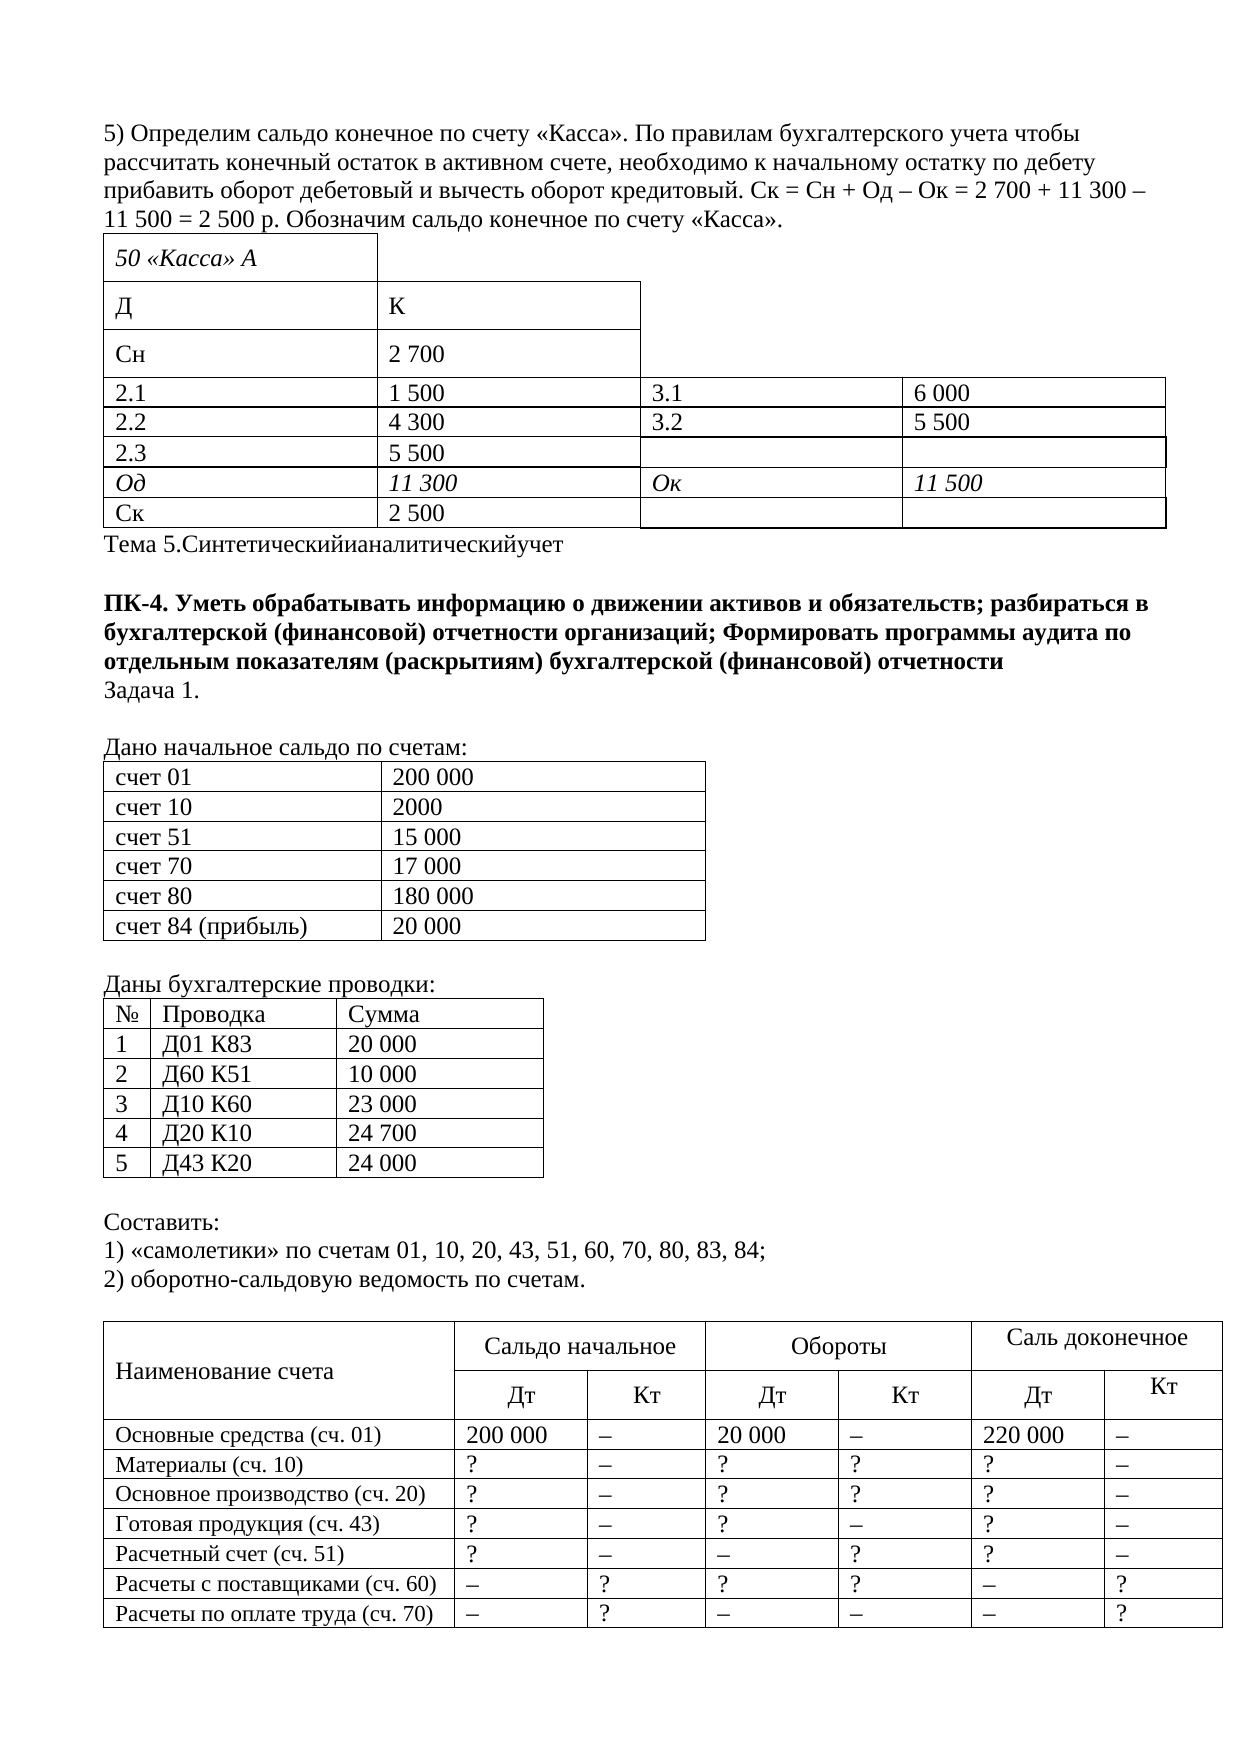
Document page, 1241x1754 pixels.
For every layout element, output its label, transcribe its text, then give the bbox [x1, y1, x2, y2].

table_cell Дт [455, 1371, 587, 1419]
text Даны бухгалтерские проводки: [103, 969, 1166, 998]
table_cell Дт [706, 1371, 838, 1419]
table_cell Ск [104, 498, 377, 527]
table_cell 200 000 [455, 1420, 587, 1448]
table_cell 3.1 [641, 378, 902, 406]
table_cell Основные средства (сч. 01) [104, 1420, 454, 1448]
table_cell – [1105, 1509, 1222, 1538]
table_cell – [972, 1569, 1104, 1597]
table_cell – [1105, 1539, 1222, 1568]
table_cell [903, 498, 1165, 527]
table_cell Д60 К51 [151, 1059, 336, 1088]
table_cell ? [455, 1450, 587, 1478]
text Задача 1. [104, 675, 1162, 703]
table_cell 6 000 [903, 378, 1165, 406]
table_cell 15 000 [382, 822, 705, 850]
table_cell 180 000 [382, 881, 705, 910]
table_cell Дт [972, 1371, 1104, 1419]
text Тема 5.Синтетическийианалитическийучет [103, 529, 1166, 557]
table_cell – [588, 1450, 705, 1478]
table_cell – [972, 1599, 1104, 1627]
table_cell ? [972, 1479, 1104, 1508]
table_cell – [588, 1479, 705, 1508]
table_header 50 «Касса» А [104, 234, 377, 281]
table_cell 2 700 [378, 330, 640, 377]
table_cell 2 500 [378, 498, 640, 527]
table_cell Расчеты с поставщиками (сч. 60) [104, 1569, 454, 1597]
table_cell – [588, 1539, 705, 1568]
table_header Сальдо начальное [455, 1322, 705, 1369]
table_cell – [588, 1420, 705, 1448]
table_cell ? [839, 1450, 971, 1478]
table_header Обороты [706, 1322, 971, 1369]
table_cell ? [839, 1479, 971, 1508]
table_cell 24 700 [337, 1119, 543, 1147]
table_cell 20 000 [706, 1420, 838, 1448]
table_cell Ок [641, 468, 902, 497]
table_cell ? [972, 1509, 1104, 1538]
table_cell 2000 [382, 792, 705, 821]
table_cell Д43 К20 [151, 1148, 336, 1177]
table_cell 11 300 [378, 468, 640, 497]
table_header 200 000 [382, 762, 705, 791]
table_cell 220 000 [972, 1420, 1104, 1448]
table_header Проводка [151, 999, 336, 1028]
table_cell Д20 К10 [151, 1119, 336, 1147]
table_header № [104, 999, 150, 1028]
table_cell ? [706, 1569, 838, 1597]
table_cell ? [1105, 1599, 1222, 1627]
table_cell счет 84 (прибыль) [104, 911, 381, 940]
table_cell ? [706, 1509, 838, 1538]
table_cell [641, 438, 902, 466]
table_cell ? [588, 1569, 705, 1597]
table_cell 1 500 [378, 378, 640, 406]
table_cell 20 000 [337, 1029, 543, 1058]
text Дано начальное сальдо по счетам: [103, 732, 1166, 761]
table_cell 5 500 [378, 437, 640, 466]
table_cell ? [588, 1599, 705, 1627]
table_cell ? [455, 1509, 587, 1538]
table_cell К [378, 282, 640, 329]
table_cell Расчеты по оплате труда (сч. 70) [104, 1599, 454, 1627]
table_cell счет 10 [104, 792, 381, 821]
table_cell ? [455, 1479, 587, 1508]
table_cell 2.2 [104, 408, 377, 436]
table_cell 24 000 [337, 1148, 543, 1177]
table_cell [903, 438, 1165, 466]
table_cell Сн [104, 330, 377, 377]
table_cell 2.1 [104, 378, 377, 406]
table_cell – [455, 1599, 587, 1627]
table_cell – [706, 1599, 838, 1627]
table_cell ? [706, 1479, 838, 1508]
table_cell 5 [104, 1148, 150, 1177]
table_cell Расчетный счет (сч. 51) [104, 1539, 454, 1568]
table_cell – [1105, 1420, 1222, 1448]
table_cell 3 [104, 1089, 150, 1117]
table_cell 4 [104, 1119, 150, 1147]
table_cell ? [455, 1539, 587, 1568]
table_cell Материалы (сч. 10) [104, 1450, 454, 1478]
table_cell 3.2 [641, 408, 902, 436]
table_cell счет 51 [104, 822, 381, 850]
text Составить: 1) «самолетики» по счетам 01, 10, 20, 43, 51, 60, 70, 80, 83, 84; 2) оборотно-сальдовую ведомость по счетам. [103, 1207, 1166, 1321]
table_cell 10 000 [337, 1059, 543, 1088]
table_cell – [588, 1509, 705, 1538]
table_cell ? [706, 1450, 838, 1478]
table_cell ? [972, 1450, 1104, 1478]
table_cell – [1105, 1479, 1222, 1508]
table_cell – [1105, 1450, 1222, 1478]
table_cell – [839, 1420, 971, 1448]
table_cell Готовая продукция (сч. 43) [104, 1509, 454, 1538]
table_cell 4 300 [378, 408, 640, 436]
table_cell 11 500 [903, 468, 1165, 497]
table_cell ? [839, 1569, 971, 1597]
table_cell 5 500 [903, 408, 1165, 436]
table_cell 2 [104, 1059, 150, 1088]
table_cell ? [1105, 1569, 1222, 1597]
table_cell 23 000 [337, 1089, 543, 1117]
table_header Саль доконечное [972, 1322, 1222, 1369]
table_cell счет 70 [104, 851, 381, 880]
table_cell – [455, 1569, 587, 1597]
table_cell 1 [104, 1029, 150, 1058]
table_cell Д [104, 282, 377, 329]
table_cell 20 000 [382, 911, 705, 940]
text ПК-4. Уметь обрабатывать информацию о движении активов и обязательств; разбираться в бухгалтерской (финансовой) отчетности организаций; Формировать программы аудита по отдельным показателям (раскрытиям) бухгалтерской (финансовой) отчетности [104, 588, 1162, 675]
table_cell Кт [1105, 1371, 1222, 1419]
table_cell – [839, 1599, 971, 1627]
table_cell Д10 К60 [151, 1089, 336, 1117]
table_header Наименование счета [104, 1322, 454, 1419]
table_cell [641, 498, 902, 527]
table_cell 2.3 [104, 437, 377, 466]
table_cell – [839, 1509, 971, 1538]
table_cell 17 000 [382, 851, 705, 880]
table_cell ? [839, 1539, 971, 1568]
table_cell Основное производство (сч. 20) [104, 1479, 454, 1508]
table_cell Д01 К83 [151, 1029, 336, 1058]
table_cell Кт [588, 1371, 705, 1419]
table_cell – [706, 1539, 838, 1568]
table_cell Од [104, 468, 377, 497]
table_cell ? [972, 1539, 1104, 1568]
table_cell Кт [839, 1371, 971, 1419]
table_header счет 01 [104, 762, 381, 791]
text 5) Определим сальдо конечное по счету «Касса». По правилам бухгалтерского учета чтобы рассчитать конечный остаток в активном счете, необходимо к начальному остатку по дебету прибавить оборот дебетовый и вычесть оборот кредитовый. Ск = Сн + Од – Ок = 2 700 + 11 300 – 11 500 = 2 500 р. Обозначим сальдо конечное по счету «Касса». [103, 118, 1166, 233]
table_cell счет 80 [104, 881, 381, 910]
table_header Сумма [337, 999, 543, 1028]
